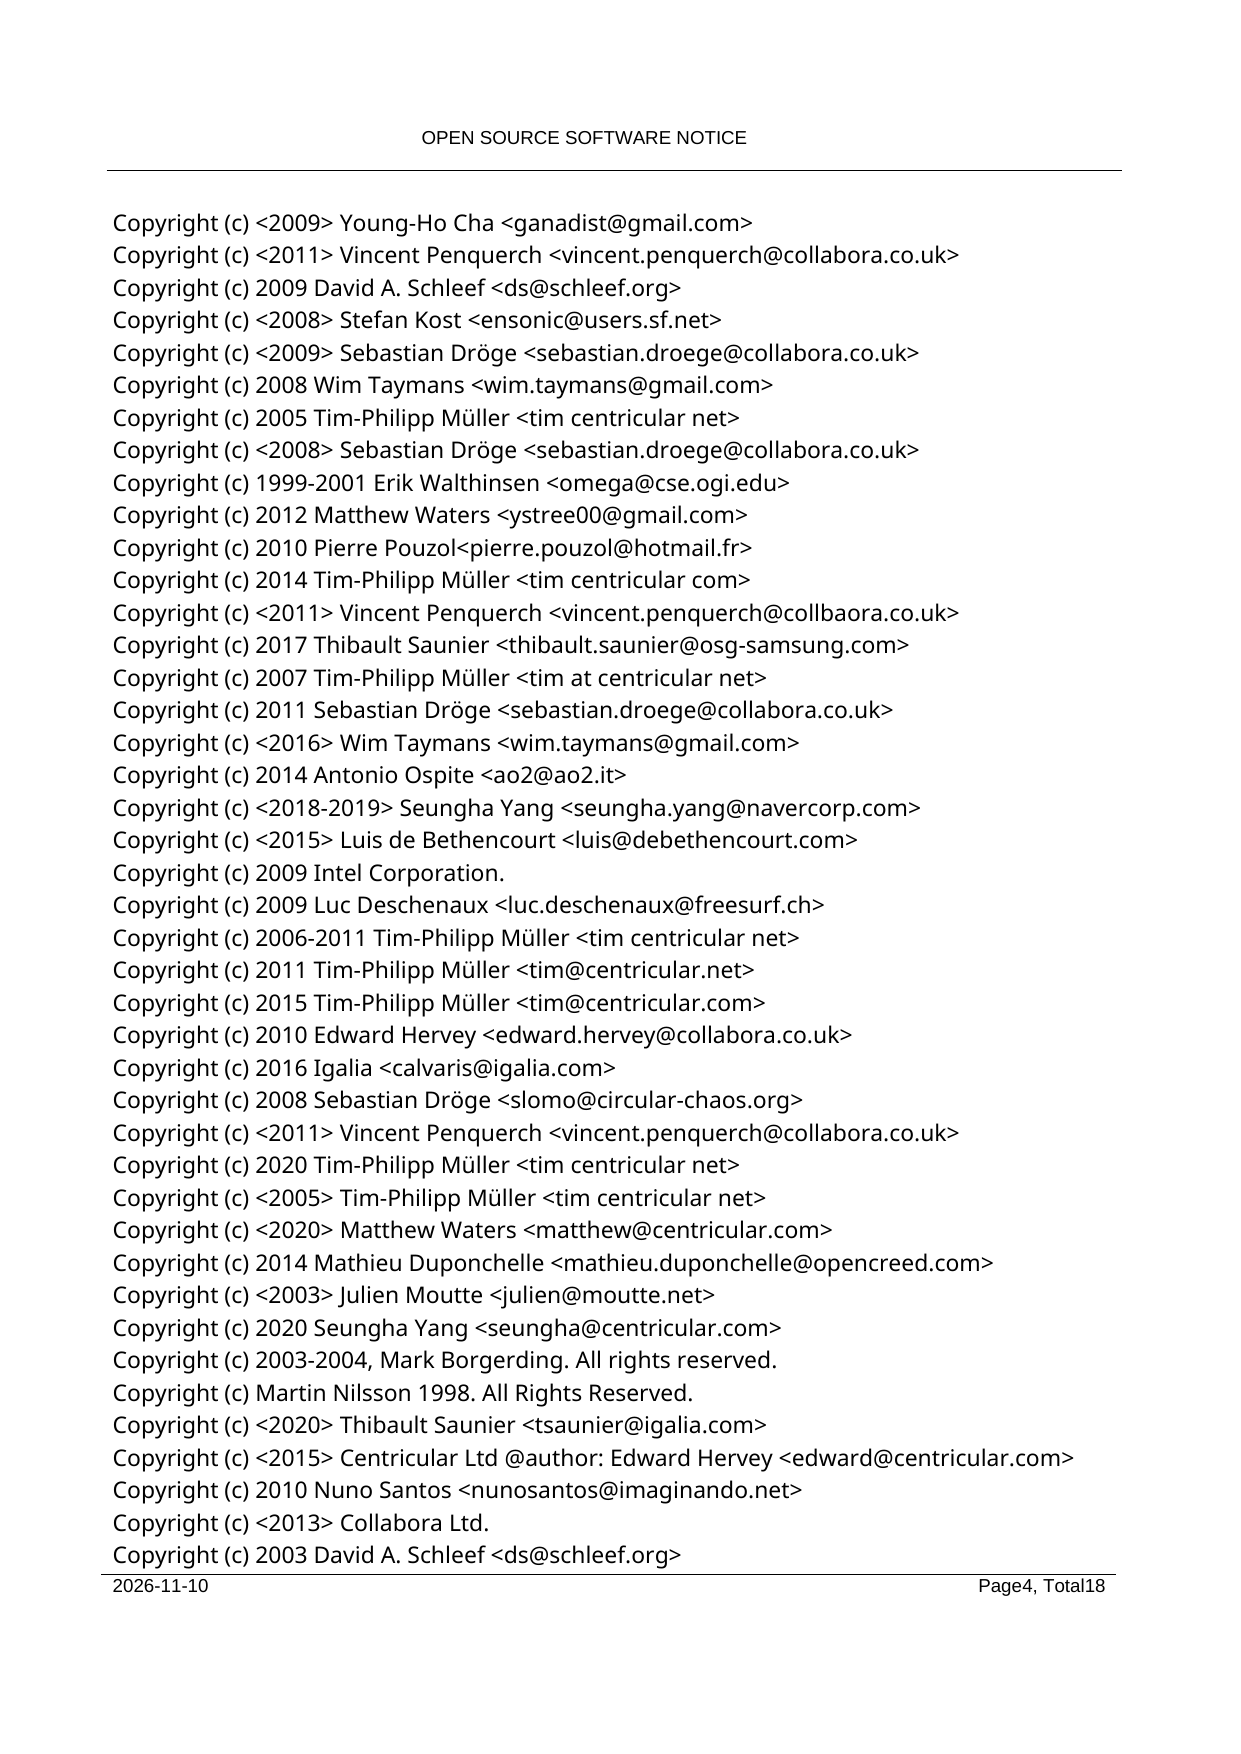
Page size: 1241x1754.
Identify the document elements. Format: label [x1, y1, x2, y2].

text [112, 206, 1128, 1571]
